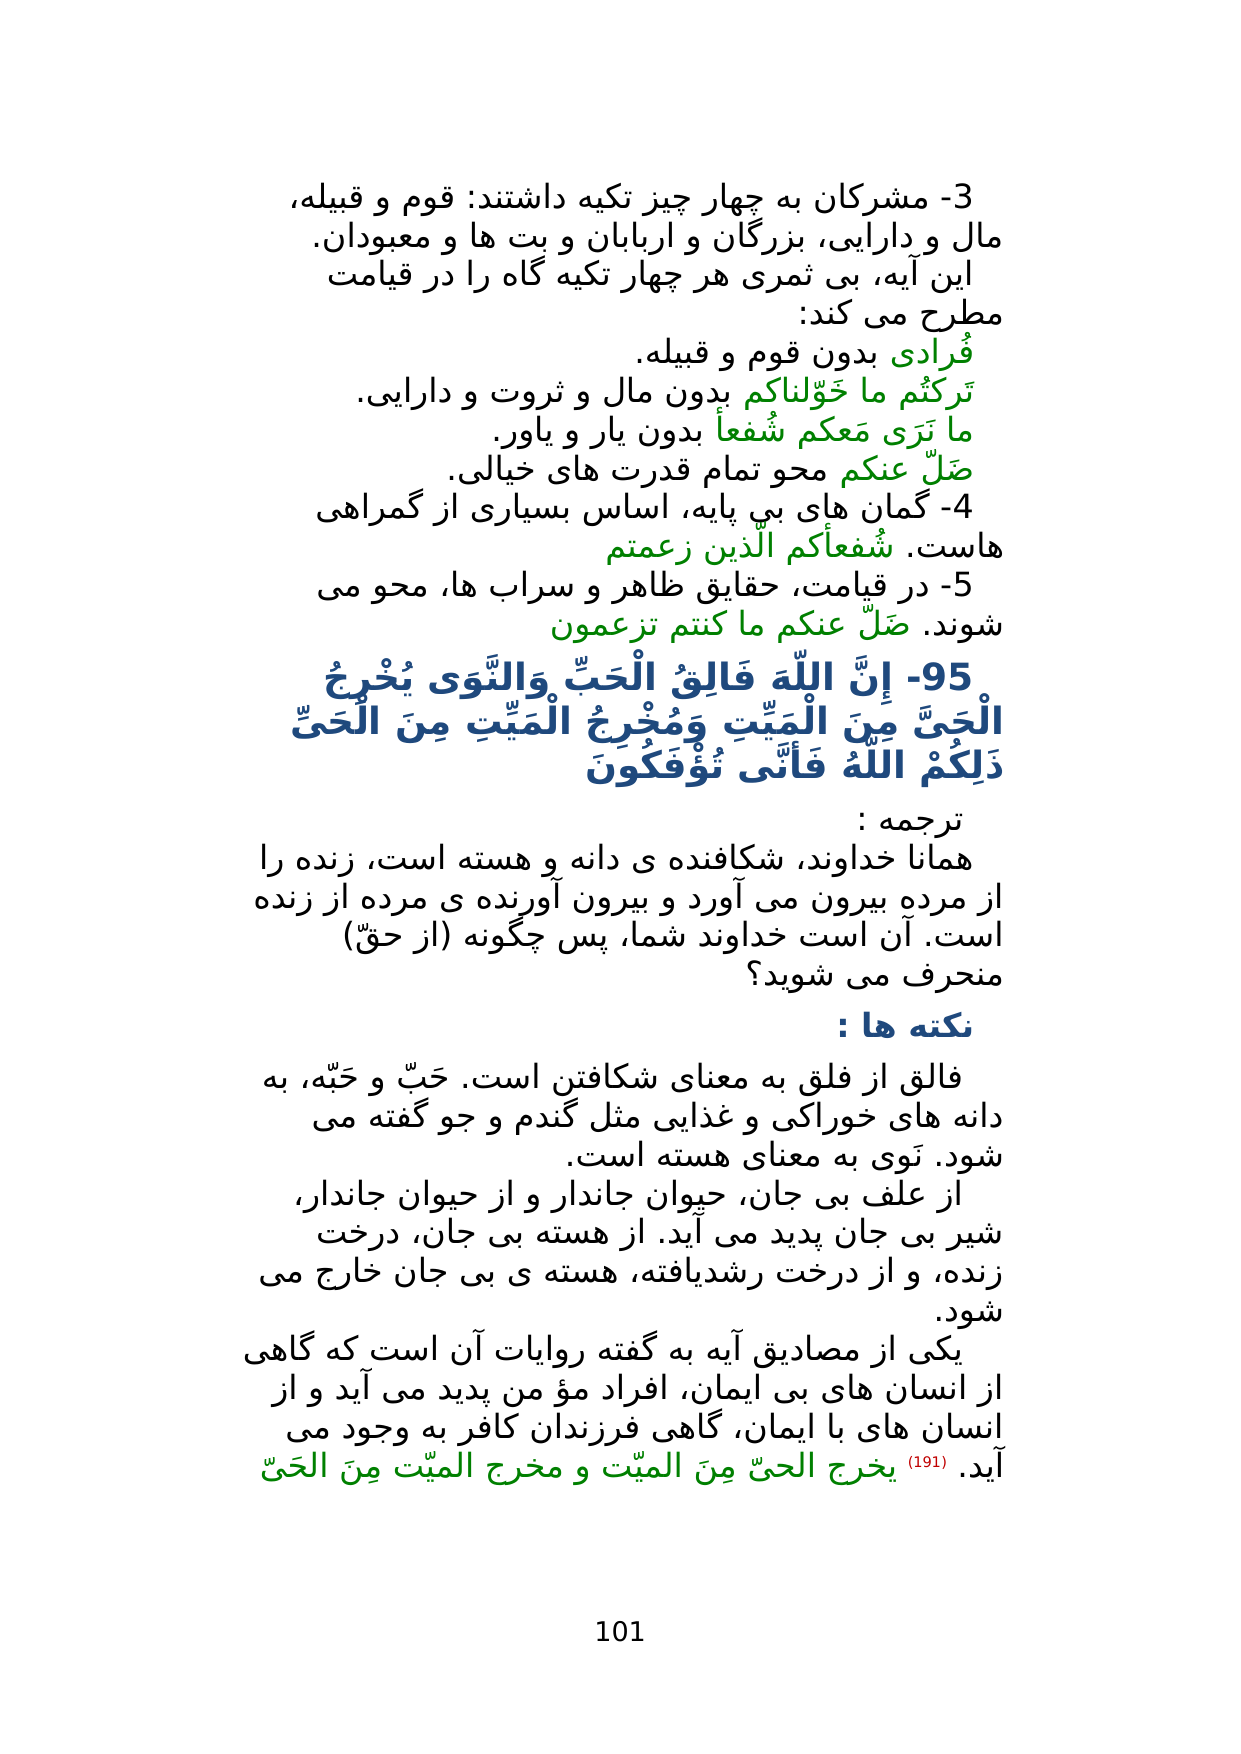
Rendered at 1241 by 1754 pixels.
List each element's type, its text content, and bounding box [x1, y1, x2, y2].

text ترجمه : [236, 799, 1004, 838]
text فُرادى بدون قوم و قبيله. [236, 333, 1004, 371]
text از علف بى جان، حيوان جاندار و از حيوان جاندار، شير بى جان پديد مى آيد. از هسته بى جان، درخت زنده، و از درخت رشديافته، هسته ى بى جان خارج مى شود. [236, 1174, 1004, 1329]
text تَركتُم ما خَوّلناكم بدون مال و ثروت و دارايى. [236, 371, 1004, 410]
text يكى از مصاديق آيه به گفته روايات آن است كه گاهى از انسان هاى بى ايمان، افراد مؤ من پديد مى آيد و از انسان هاى با ايمان، گاهى فرزندان كافر به وجود مى آيد. (191) يخرج الحىّ مِنَ الميّت و مخرج الميّت مِنَ الحَىّ [236, 1329, 1004, 1485]
text 4- گمان هاى بى پايه، اساس بسيارى از گمراهى هاست. شُفعأكم الّذين زعمتم [236, 488, 1004, 566]
text ما نَرَى مَعكم شُفعأ بدون يار و ياور. [236, 410, 1004, 449]
subtitle نكته ها : [236, 1006, 1004, 1045]
text فالق از فلق به معناى شكافتن است. حَبّ و حَبّه، به دانه هاى خوراكى و غذايى مثل گندم و جو گفته مى شود. نَوى به معناى هسته است. [236, 1057, 1004, 1174]
text ضَلّ عنكم محو تمام قدرت هاى خيالى. [236, 449, 1004, 488]
text 3- مشركان به چهار چيز تكيه داشتند: قوم و قبيله، مال و دارايى، بزرگان و اربابان و بت ها و معبودان. [236, 177, 1004, 255]
text همانا خداوند، شكافنده ى دانه و هسته است، زنده را از مرده بيرون مى آورد و بيرون آورنده ى مرده از زنده است. آن است خداوند شما، پس چگونه (از حقّ) منحرف مى شويد؟ [236, 838, 1004, 994]
text 5- در قيامت، حقايق ظاهر و سراب ها، محو مى شوند. ضَلّ عنكم ما كنتم تزعمون [236, 566, 1004, 643]
text اين آيه، بى ثمرى هر چهار تكيه گاه را در قيامت مطرح مى كند: [236, 255, 1004, 333]
subtitle 95- إِنَّ اللّهَ فَالِقُ الْحَبِّ وَالنَّوَى يُخْرِجُ الْحَىَّ مِنَ الْمَيِّتِ وَمُخْرِجُ الْمَيِّتِ مِنَ الْحَىِّ ذَلِكُمْ اللّهُ فَأنَّى تُؤْفَكُونَ [236, 656, 1004, 787]
